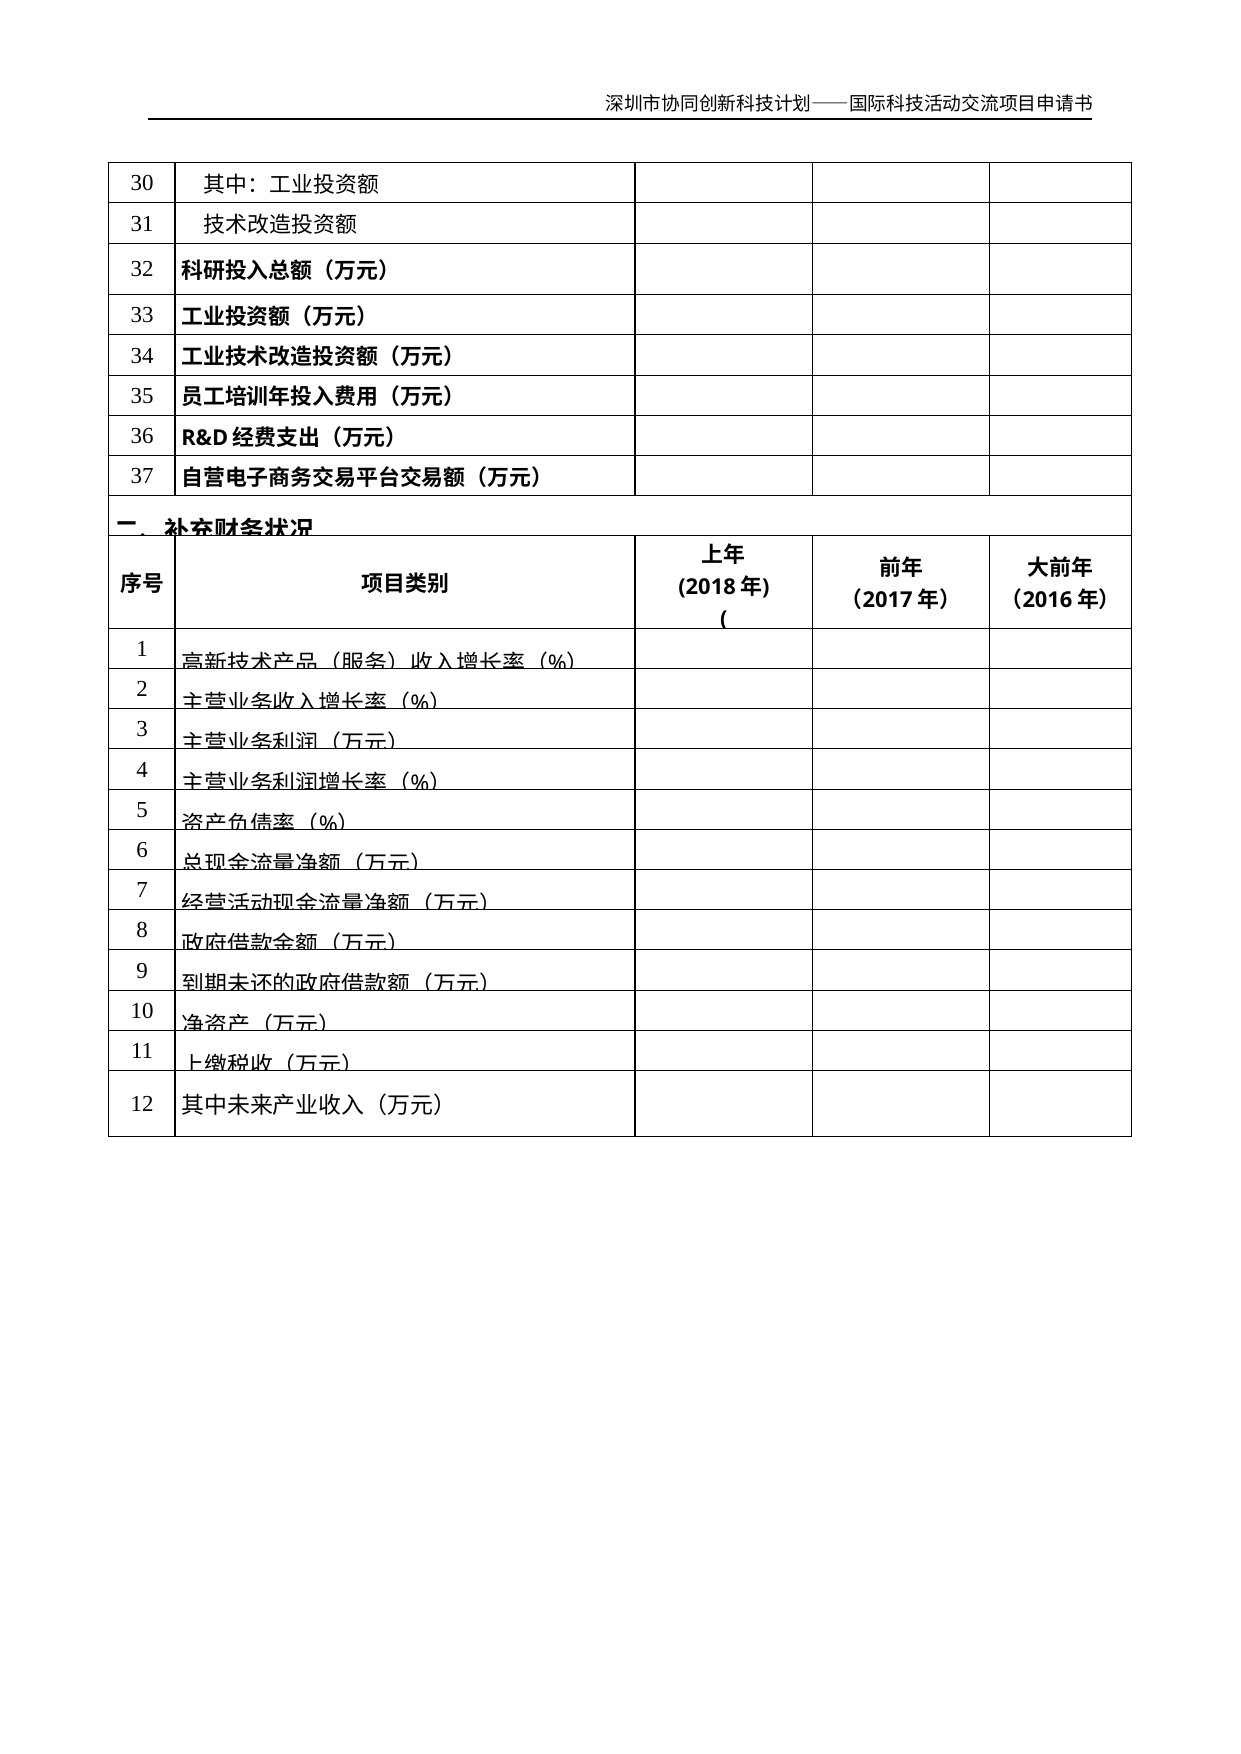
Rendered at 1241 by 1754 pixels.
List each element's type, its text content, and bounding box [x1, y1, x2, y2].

table_cell [813, 749, 989, 788]
table_cell 5 [109, 790, 174, 829]
table_cell 2 [109, 669, 174, 708]
table_cell [636, 244, 812, 294]
table_cell 34 [109, 335, 174, 374]
table_cell 政府借款金额（万元） [176, 910, 634, 949]
table_cell 31 [109, 203, 174, 242]
table_cell 总现金流量净额（万元） [176, 830, 634, 869]
table_cell 二、补充财务状况 [109, 496, 1131, 535]
table_cell 12 [109, 1071, 174, 1136]
table_cell 前年 （2017年） [813, 536, 989, 628]
table_cell [813, 1071, 989, 1136]
table_cell [813, 790, 989, 829]
table_cell 11 [109, 1031, 174, 1070]
table_cell [813, 456, 989, 495]
table_cell 上缴税收（万元） [176, 1031, 634, 1070]
table_cell 工业技术改造投资额（万元） [176, 335, 634, 374]
table_cell 主营业务收入增长率（%） [176, 669, 634, 708]
table_cell 7 [109, 870, 174, 909]
table_cell [636, 870, 812, 909]
table_cell [990, 203, 1131, 242]
table_cell 33 [109, 295, 174, 334]
table_cell [990, 244, 1131, 294]
table_cell [813, 416, 989, 455]
table_cell 1 [109, 629, 174, 668]
table_cell [990, 669, 1131, 708]
table_cell 到期未还的政府借款额（万元） [176, 950, 634, 989]
table_cell [813, 709, 989, 748]
table_cell [813, 203, 989, 242]
table_cell 资产负债率（%） [176, 790, 634, 829]
table_cell [636, 335, 812, 374]
table_cell R&D经费支出（万元） [176, 416, 634, 455]
table_cell [990, 709, 1131, 748]
table_cell [990, 790, 1131, 829]
table_cell [990, 376, 1131, 415]
table_cell 6 [109, 830, 174, 869]
table_cell 其中：工业投资额 [176, 163, 634, 202]
table_cell 30 [109, 163, 174, 202]
table_cell [636, 910, 812, 949]
table_cell [990, 830, 1131, 869]
table_cell [990, 749, 1131, 788]
table_cell [990, 910, 1131, 949]
table_cell [636, 376, 812, 415]
table_cell 大前年 （2016年） [990, 536, 1131, 628]
table_cell [813, 950, 989, 989]
table_cell [813, 295, 989, 334]
table_cell [636, 709, 812, 748]
table_cell 技术改造投资额 [176, 203, 634, 242]
table_cell [990, 163, 1131, 202]
table_cell [636, 163, 812, 202]
table_cell 项目类别 [176, 536, 634, 628]
table_cell [990, 629, 1131, 668]
table_cell [636, 669, 812, 708]
table_cell [813, 910, 989, 949]
table_cell [990, 1071, 1131, 1136]
table_cell 37 [109, 456, 174, 495]
table_cell 8 [109, 910, 174, 949]
table_cell [636, 950, 812, 989]
table_cell [636, 629, 812, 668]
table_cell [813, 244, 989, 294]
table_cell [813, 163, 989, 202]
table_cell [990, 991, 1131, 1030]
table_cell [813, 991, 989, 1030]
table_cell [990, 335, 1131, 374]
table_cell [990, 416, 1131, 455]
table_cell [990, 1031, 1131, 1070]
table_cell [636, 790, 812, 829]
table_cell 其中未来产业收入（万元） [176, 1071, 634, 1136]
table_cell 35 [109, 376, 174, 415]
table_cell [813, 669, 989, 708]
table_cell 员工培训年投入费用（万元） [176, 376, 634, 415]
table_cell 工业投资额（万元） [176, 295, 634, 334]
table_cell 自营电子商务交易平台交易额（万元） [176, 456, 634, 495]
table_cell [813, 629, 989, 668]
table_cell 上年 (2018年) (（«$data.LAST_YEAR»年） [636, 536, 812, 628]
table_cell 4 [109, 749, 174, 788]
table_cell 9 [109, 950, 174, 989]
table_cell [636, 203, 812, 242]
table_cell [990, 870, 1131, 909]
table_cell [636, 1071, 812, 1136]
table_cell 10 [109, 991, 174, 1030]
table_cell 主营业务利润增长率（%） [176, 749, 634, 788]
table_cell [813, 870, 989, 909]
table_cell [813, 1031, 989, 1070]
table_cell [636, 749, 812, 788]
table_cell [813, 830, 989, 869]
table_cell [636, 295, 812, 334]
table_cell [636, 416, 812, 455]
table_cell [990, 295, 1131, 334]
table_cell 经营活动现金流量净额（万元） [176, 870, 634, 909]
table_cell [636, 456, 812, 495]
table_cell [990, 456, 1131, 495]
table_cell [813, 376, 989, 415]
table_cell 3 [109, 709, 174, 748]
table_cell 科研投入总额（万元） [176, 244, 634, 294]
table_cell [990, 950, 1131, 989]
table_cell 32 [109, 244, 174, 294]
table_cell 净资产（万元） [176, 991, 634, 1030]
table_cell [636, 830, 812, 869]
table_cell 36 [109, 416, 174, 455]
table_cell [636, 991, 812, 1030]
table_cell 主营业务利润（万元） [176, 709, 634, 748]
table_cell [636, 1031, 812, 1070]
table_cell 高新技术产品（服务）收入增长率（%） [176, 629, 634, 668]
table_cell 序号 [109, 536, 174, 628]
table_cell [813, 335, 989, 374]
